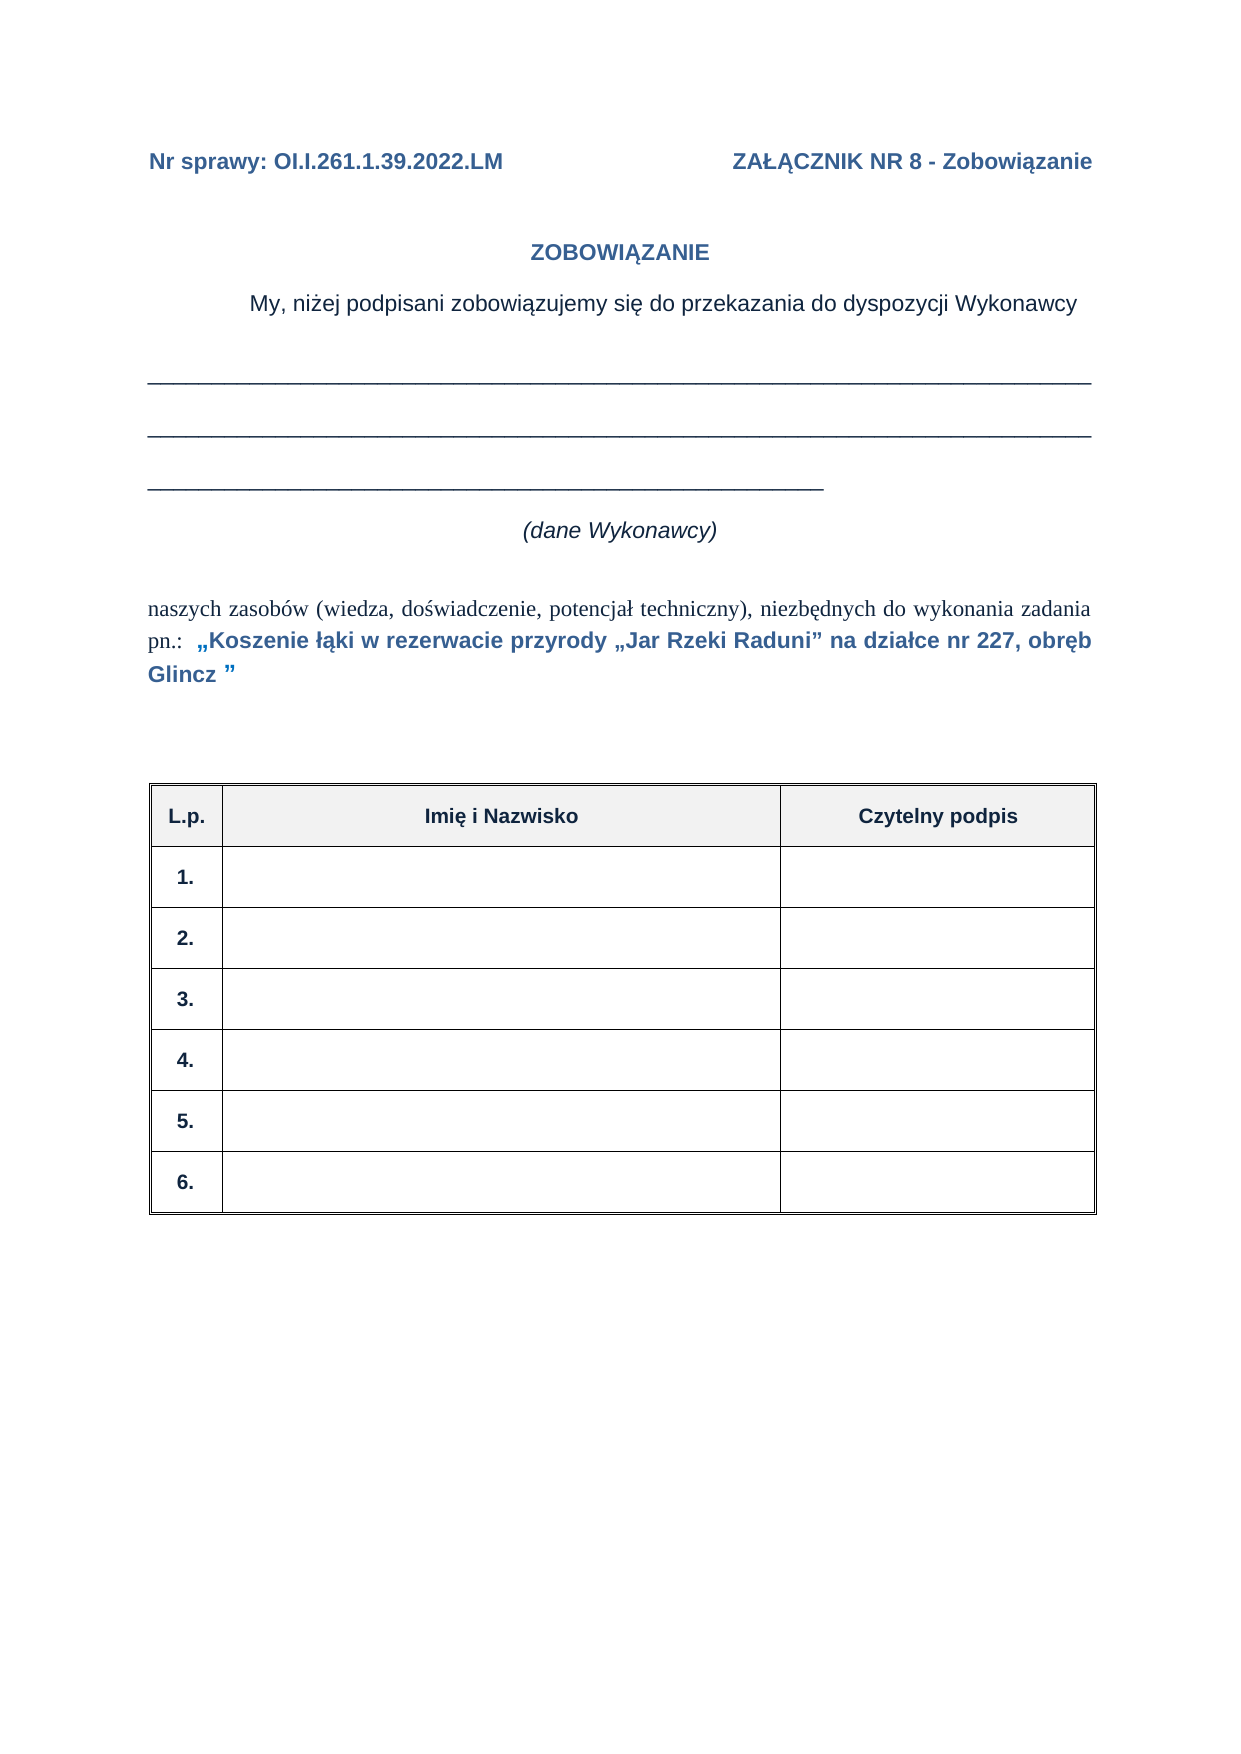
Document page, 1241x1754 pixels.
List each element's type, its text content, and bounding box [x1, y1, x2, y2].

table_cell [152, 908, 222, 968]
text (dane Wykonawcy) [148, 517, 1093, 543]
table_cell [781, 908, 1094, 968]
table_cell [152, 969, 222, 1029]
table_cell [152, 1152, 222, 1212]
table_header Imię i Nazwisko [223, 786, 780, 846]
table_cell [152, 1091, 222, 1151]
table_cell [781, 1091, 1094, 1151]
table_cell [781, 1030, 1094, 1090]
text naszych zasobów (wiedza, doświadczenie, potencjał techniczny), niezbędnych do wykonania zadania pn.: „Koszenie łąki w rezerwacie przyrody „Jar Rzeki Raduni” na działce nr 227, obręb Glincz ” [148, 595, 1093, 687]
table_cell [223, 1030, 780, 1090]
table_header Czytelny podpis [781, 786, 1094, 846]
text _________________________________________________________________________________________________________________________________________________________________________________________________________ [148, 359, 1093, 491]
table_cell [152, 1030, 222, 1090]
text ZOBOWIĄZANIE [148, 238, 1093, 265]
table_cell [781, 1152, 1094, 1212]
table_cell [223, 1091, 780, 1151]
text My, niżej podpisani zobowiązujemy się do przekazania do dyspozycji Wykonawcy [148, 290, 1093, 317]
table_header L.p. [152, 786, 222, 846]
table_cell [781, 969, 1094, 1029]
table_cell [781, 847, 1094, 907]
table_cell [223, 847, 780, 907]
table_cell [223, 969, 780, 1029]
table_cell [223, 1152, 780, 1212]
table_cell [223, 908, 780, 968]
subtitle Nr sprawy: OI.I.261.1.39.2022.LM ZAŁĄCZNIK NR 8 - Zobowiązanie [148, 148, 1093, 174]
table_cell [152, 847, 222, 907]
